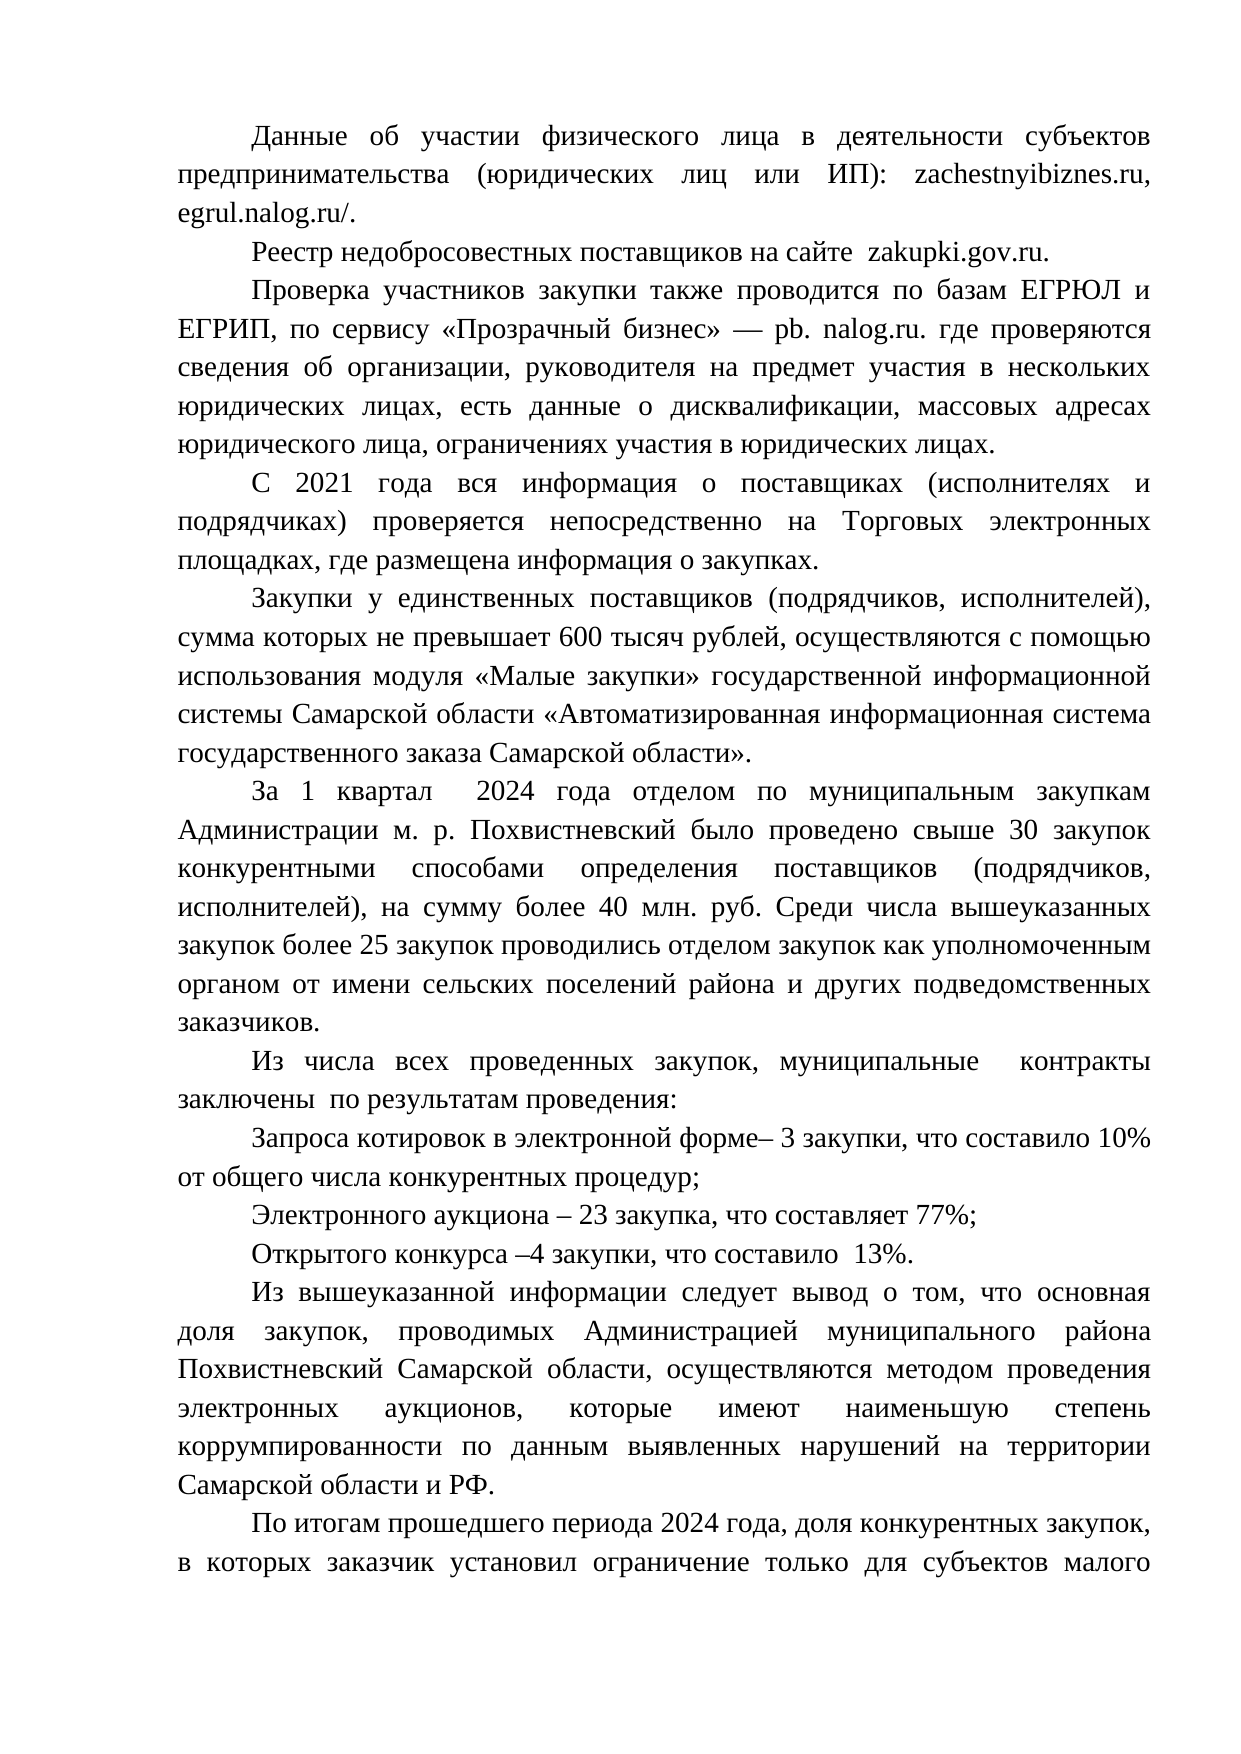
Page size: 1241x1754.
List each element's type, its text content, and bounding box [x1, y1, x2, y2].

text Данные об участии физического лица в деятельности субъектов предпринимательства (юридических лиц или ИП): zachestnyibiznes.ru, egrul.nalog.ru/. [177, 118, 1152, 229]
text Проверка участников закупки также проводится по базам ЕГРЮЛ и ЕГРИП, по сервису «Прозрачный бизнес» — pb. nalog.ru. где проверяются сведения об организации, руководителя на предмет участия в нескольких юридических лицах, есть данные о дисквалификации, массовых адресах юридического лица, ограничениях участия в юридических лицах. [177, 272, 1152, 460]
text Открытого конкурса –4 закупки, что составило 13%. [177, 1236, 1152, 1269]
text Из вышеуказанной информации следует вывод о том, что основная доля закупок, проводимых Администрацией муниципального района Похвистневский Самарской области, осуществляются методом проведения электронных аукционов, которые имеют наименьшую степень коррумпированности по данным выявленных нарушений на территории Самарской области и РФ. [177, 1274, 1152, 1501]
text За 1 квартал 2024 года отделом по муниципальным закупкам Администрации м. р. Похвистневский было проведено свыше 30 закупок конкурентными способами определения поставщиков (подрядчиков, исполнителей), на сумму более 40 млн. руб. Среди числа вышеуказанных закупок более 25 закупок проводились отделом закупок как уполномоченным органом от имени сельских поселений района и других подведомственных заказчиков. [177, 773, 1152, 1038]
text Реестр недобросовестных поставщиков на сайте zakupki.gov.ru. [177, 234, 1152, 267]
text Запроса котировок в электронной форме– 3 закупки, что составило 10% от общего числа конкурентных процедур; [177, 1120, 1152, 1192]
text Закупки у единственных поставщиков (подрядчиков, исполнителей), сумма которых не превышает 600 тысяч рублей, осуществляются с помощью использования модуля «Малые закупки» государственной информационной системы Самарской области «Автоматизированная информационная система государственного заказа Самарской области». [177, 581, 1152, 768]
text Электронного аукциона – 23 закупка, что составляет 77%; [177, 1197, 1152, 1231]
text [177, 1506, 1152, 1578]
text Из числа всех проведенных закупок, муниципальные контракты заключены по результатам проведения: [177, 1043, 1152, 1115]
text С 2021 года вся информация о поставщиках (исполнителях и подрядчиках) проверяется непосредственно на Торговых электронных площадках, где размещена информация о закупках. [177, 465, 1152, 576]
